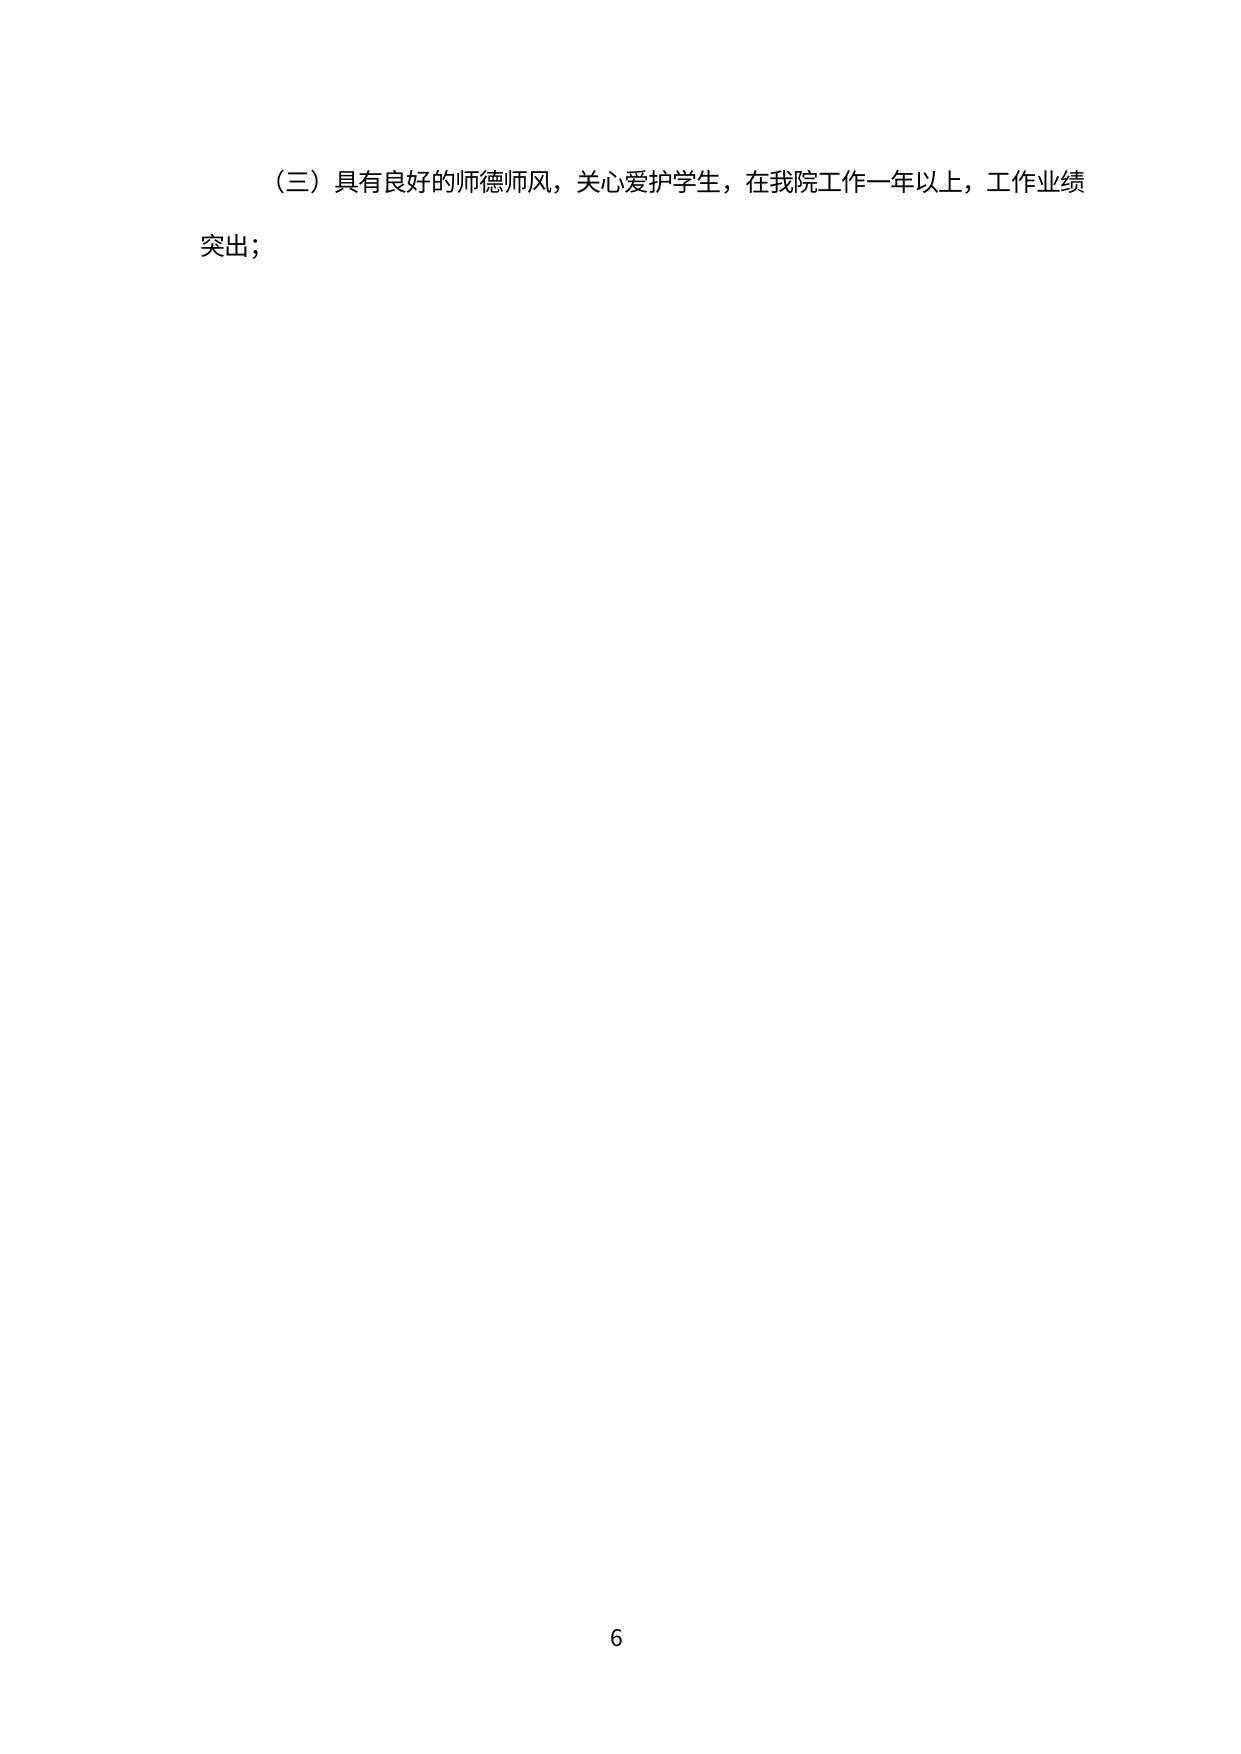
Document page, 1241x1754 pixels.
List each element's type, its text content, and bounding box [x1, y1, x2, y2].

text （三）具有良好的师德师风，关心爱护学生，在我院工作一年以上，工作业绩突出； [200, 162, 1087, 262]
